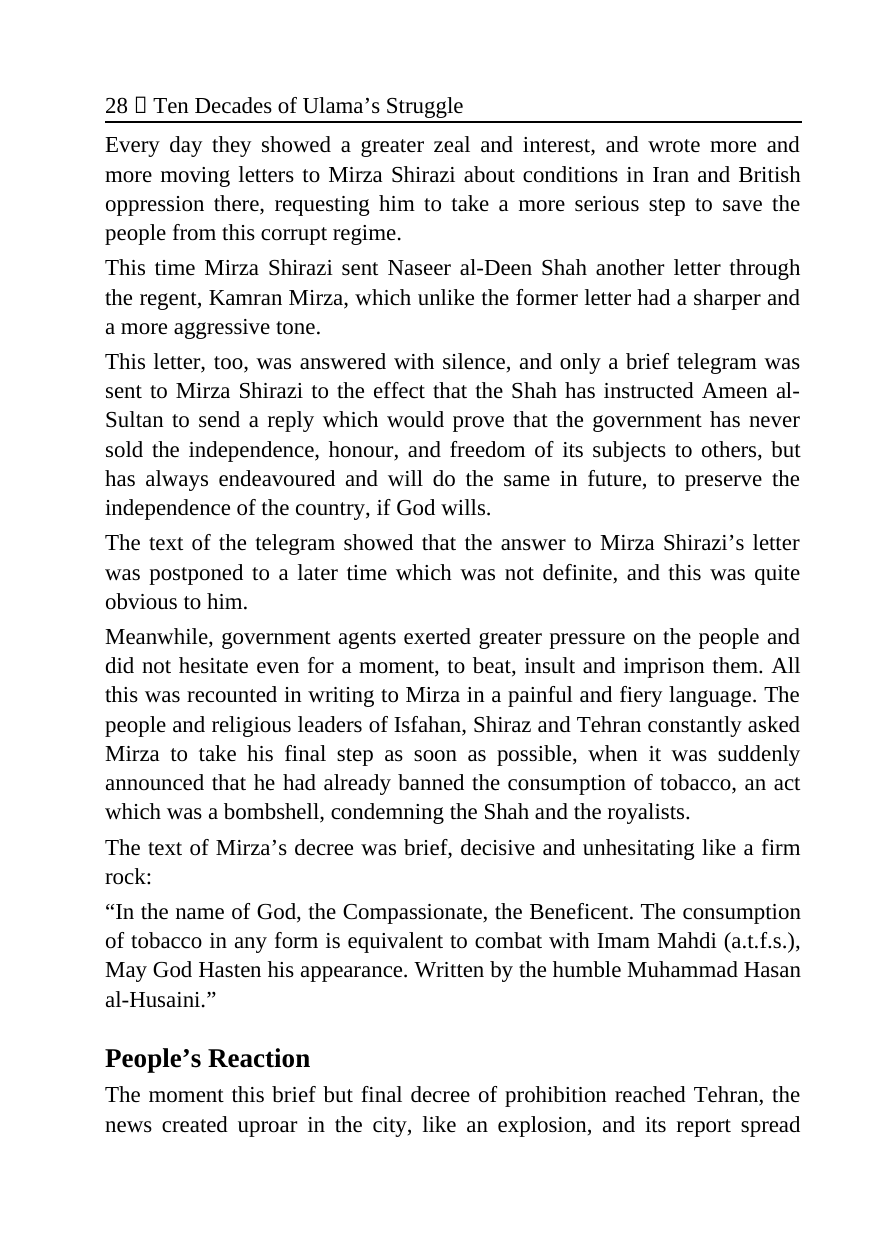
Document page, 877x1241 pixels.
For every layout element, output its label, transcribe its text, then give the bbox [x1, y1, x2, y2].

text The text of Mirza’s decree was brief, decisive and unhesitating like a firm rock: [105, 832, 802, 890]
text The text of the telegram showed that the answer to Mirza Shirazi’s letter was postponed to a later time which was not definite, and this was quite obvious to him. [105, 527, 802, 615]
text This letter, too, was answered with silence, and only a brief telegram was sent to Mirza Shirazi to the effect that the Shah has instructed Ameen al-Sultan to send a reply which would prove that the government has never sold the independence, honour, and freedom of its subjects to others, but has always endeavoured and will do the same in future, to preserve the independence of the country, if God wills. [105, 346, 802, 521]
text “In the name of God, the Compassionate, the Beneficent. The consumption of tobacco in any form is equivalent to combat with Imam Mahdi (a.t.f.s.), May God Hasten his appearance. Written by the humble Muhammad Hasan al-Husaini.” [105, 896, 802, 1013]
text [105, 1079, 802, 1138]
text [105, 129, 802, 246]
text This time Mirza Shirazi sent Naseer al-Deen Shah another letter through the regent, Kamran Mirza, which unlike the former letter had a sharper and a more aggressive tone. [105, 252, 802, 340]
text Meanwhile, government agents exerted greater pressure on the people and did not hesitate even for a moment, to beat, insult and imprison them. All this was recounted in writing to Mirza in a painful and fiery language. The people and religious leaders of Isfahan, Shiraz and Tehran constantly asked Mirza to take his final step as soon as possible, when it was suddenly announced that he had already banned the consumption of tobacco, an act which was a bombshell, condemning the Shah and the royalists. [105, 621, 802, 825]
subtitle People’s Reaction [105, 1042, 802, 1073]
